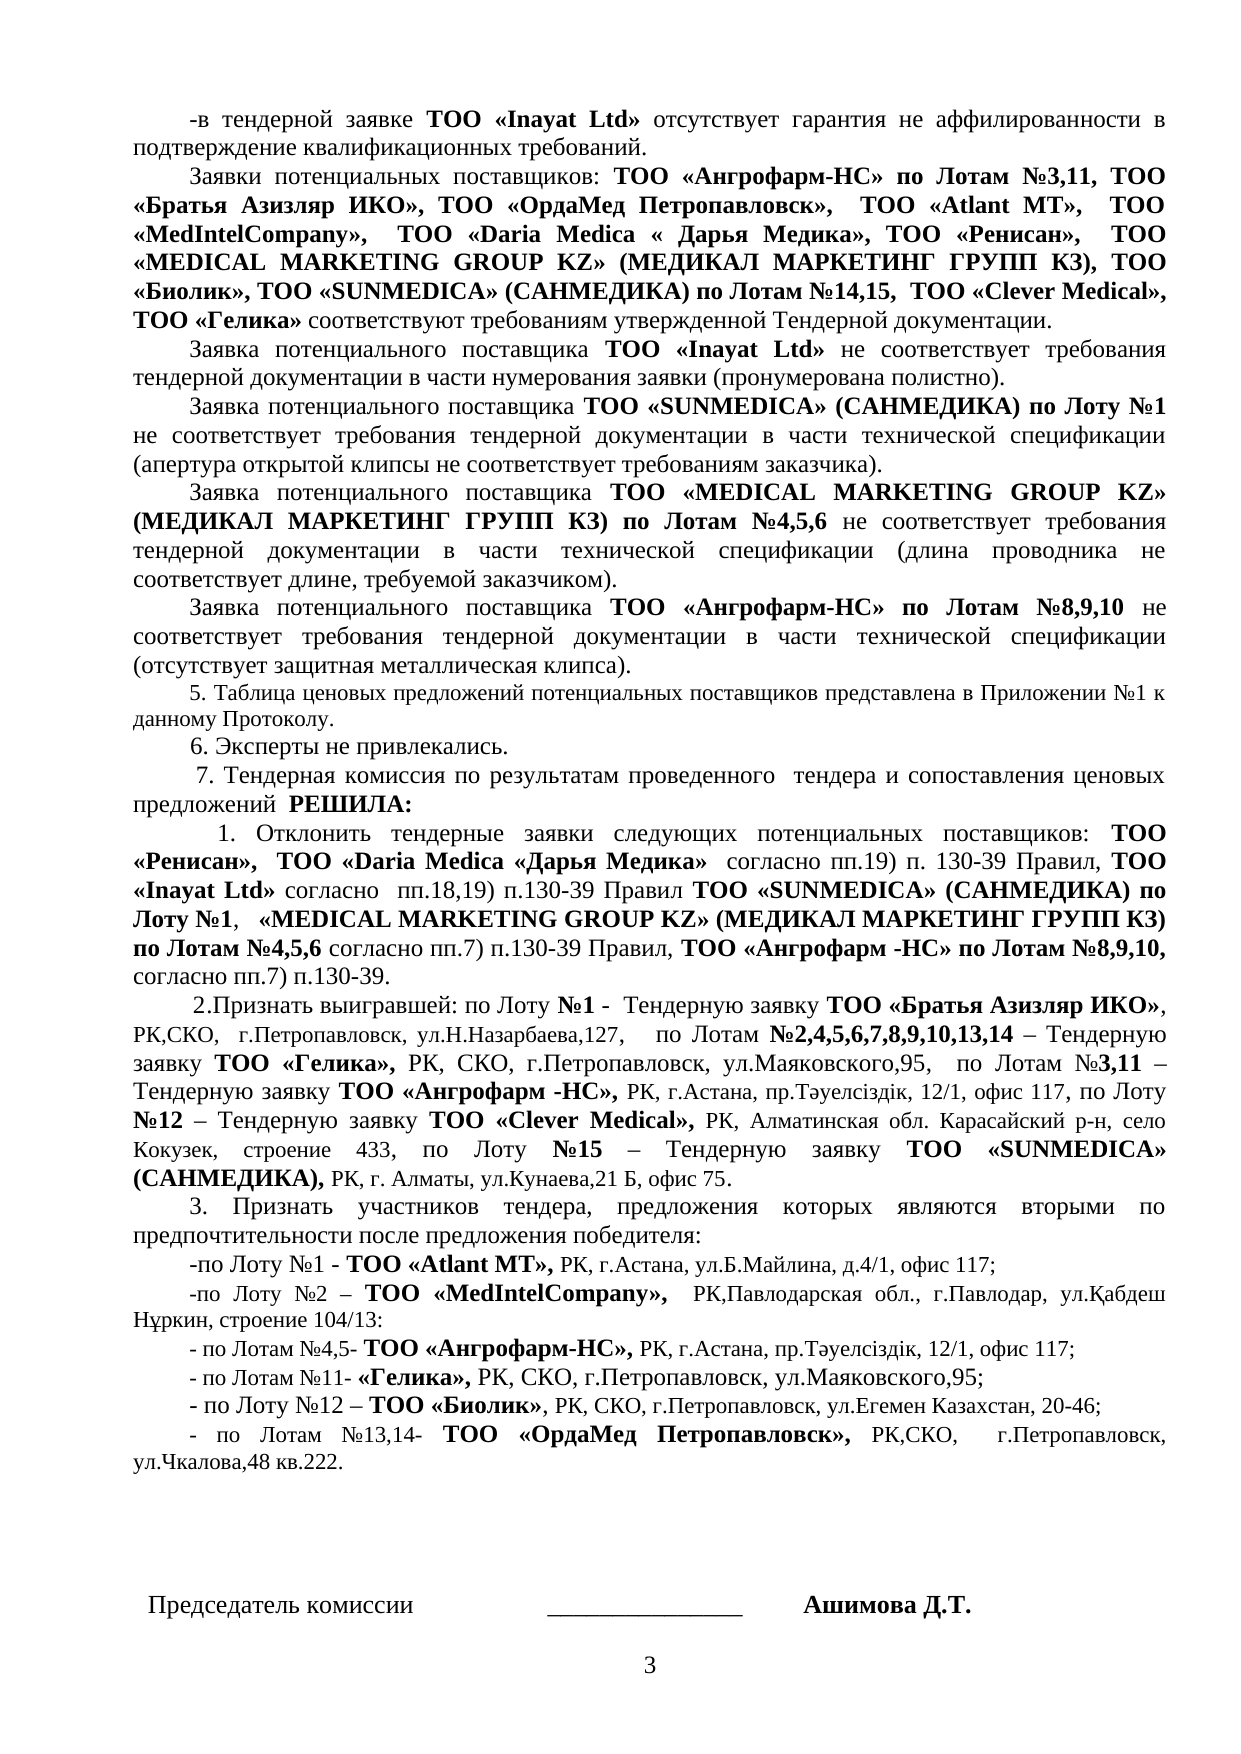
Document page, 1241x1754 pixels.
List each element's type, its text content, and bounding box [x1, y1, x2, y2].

text Заявка потенциального поставщика ТОО «MEDICAL MARKETING GROUP KZ» (МЕДИКАЛ МАРКЕТИНГ ГРУПП КЗ) по Лотам №4,5,6 не соответствует требования тендерной документации в части технической спецификации (длина проводника не соответствует длине, требуемой заказчиком). [133, 477, 1167, 592]
text - по Лотам №13,14- ТОО «ОрдаМед Петропавловск», РК,СКО, г.Петропавловск, ул.Чкалова,48 кв.222. [133, 1419, 1167, 1474]
text -в тендерной заявке ТОО «Inayat Ltd» отсутствует гарантия не аффилированности в подтверждение квалификационных требований. [133, 104, 1167, 161]
text 7. Тендерная комиссия по результатам проведенного тендера и сопоставления ценовых предложений РЕШИЛА: [133, 760, 1167, 818]
table_header Ашимова Д.Т. [792, 1589, 1089, 1649]
table_header _______________ [504, 1589, 792, 1649]
text 2.Признать выигравшей: по Лоту №1 - Тендерную заявку ТОО «Братья Азизляр ИКО», РК,СКО, г.Петропавловск, ул.Н.Назарбаева,127, по Лотам №2,4,5,6,7,8,9,10,13,14 – Тендерную заявку ТОО «Гелика», РК, СКО, г.Петропавловск, ул.Маяковского,95, по Лотам №3,11 – Тендерную заявку ТОО «Ангрофарм -НС», РК, г.Астана, пр.Тәуелсіздік, 12/1, офис 117, по Лоту №12 – Тендерную заявку ТОО «Clever Medical», РК, Алматинская обл. Карасайский р-н, село Кокузек, строение 433, по Лоту №15 – Тендерную заявку ТОО «SUNMEDICA» (САНМЕДИКА), РК, г. Алматы, ул.Кунаева,21 Б, офис 75. [133, 990, 1167, 1191]
text - по Лотам №4,5- ТОО «Ангрофарм-НС», РК, г.Астана, пр.Тәуелсіздік, 12/1, офис 117; [133, 1333, 1167, 1362]
text Заявки потенциальных поставщиков: ТОО «Ангрофарм-НС» по Лотам №3,11, ТОО «Братья Азизляр ИКО», ТОО «ОрдаМед Петропавловск», ТОО «Atlant MT», ТОО «MedIntelCompany», ТОО «Daria Мedica « Дарья Медика», ТОО «Ренисан», ТОО «MEDICAL MARKETING GROUP KZ» (МЕДИКАЛ МАРКЕТИНГ ГРУПП КЗ), ТОО «Биолик», ТОО «SUNMEDICA» (САНМЕДИКА) по Лотам №14,15, ТОО «Clever Medical», ТОО «Гелика» соответствуют требованиям утвержденной Тендерной документации. [133, 161, 1167, 334]
text 3. Признать участников тендера, предложения которых являются вторыми по предпочтительности после предложения победителя: [133, 1191, 1167, 1249]
text - по Лотам №11- «Гелика», РК, СКО, г.Петропавловск, ул.Маяковского,95; [133, 1362, 1167, 1390]
table_header Председатель комиссии [125, 1589, 504, 1649]
text Заявка потенциального поставщика ТОО «Inayat Ltd» не соответствует требования тендерной документации в части нумерования заявки (пронумерована полистно). [133, 334, 1167, 391]
text Заявка потенциального поставщика ТОО «Ангрофарм-НС» по Лотам №8,9,10 не соответствует требования тендерной документации в части технической спецификации (отсутствует защитная металлическая клипса). [133, 592, 1167, 679]
text 5. Таблица ценовых предложений потенциальных поставщиков представлена в Приложении №1 к данному Протоколу. [133, 679, 1167, 731]
text Заявка потенциального поставщика ТОО «SUNMEDICA» (САНМЕДИКА) по Лоту №1 не соответствует требования тендерной документации в части технической спецификации (апертура открытой клипсы не соответствует требованиям заказчика). [133, 391, 1167, 477]
text -по Лоту №2 – ТОО «MedIntelCompany», РК,Павлодарская обл., г.Павлодар, ул.Қабдеш Нұркин, строение 104/13: [133, 1278, 1167, 1333]
text - по Лоту №12 – ТОО «Биолик», РК, СКО, г.Петропавловск, ул.Егемен Казахстан, 20-46; [133, 1390, 1167, 1419]
text 6. Эксперты не привлекались. [133, 731, 1167, 760]
text -по Лоту №1 - ТОО «Atlant MT», РК, г.Астана, ул.Б.Майлина, д.4/1, офис 117; [133, 1249, 1167, 1278]
text 1. Отклонить тендерные заявки следующих потенциальных поставщиков: ТОО «Ренисан», ТОО «Daria Мedica «Дарья Медика» согласно пп.19) п. 130-39 Правил, ТОО «Inayat Ltd» согласно пп.18,19) п.130-39 Правил ТОО «SUNMEDICA» (САНМЕДИКА) по Лоту №1, «MEDICAL MARKETING GROUP KZ» (МЕДИКАЛ МАРКЕТИНГ ГРУПП КЗ) по Лотам №4,5,6 согласно пп.7) п.130-39 Правил, ТОО «Ангрофарм -НС» по Лотам №8,9,10, согласно пп.7) п.130-39. [133, 818, 1167, 990]
